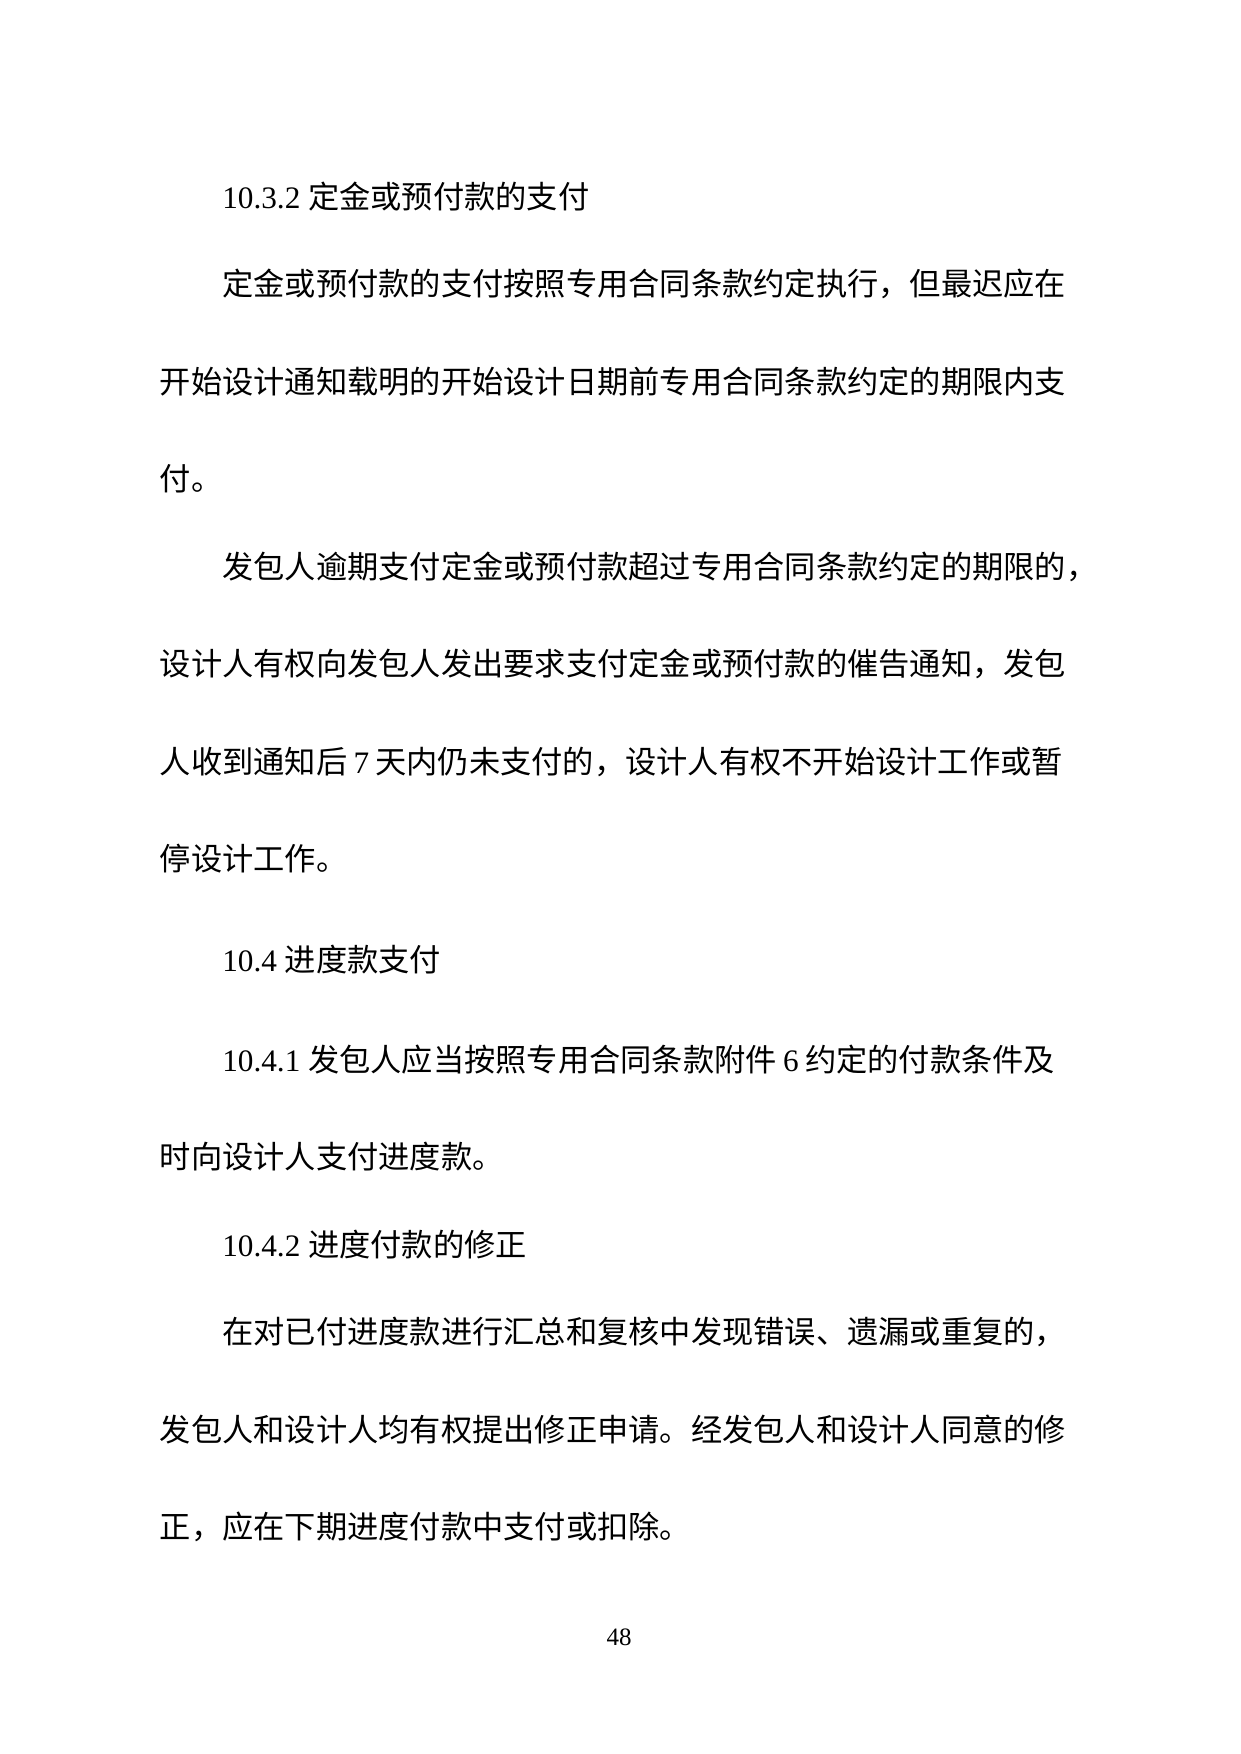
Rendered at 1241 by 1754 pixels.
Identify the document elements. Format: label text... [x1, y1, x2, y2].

text 10.4.1 发包人应当按照专用合同条款附件6约定的付款条件及时向设计人支付进度款。 [159, 1025, 1078, 1187]
text 定金或预付款的支付按照专用合同条款约定执行，但最迟应在开始设计通知载明的开始设计日期前专用合同条款约定的期限内支付。 [159, 249, 1078, 509]
text 在对已付进度款进行汇总和复核中发现错误、遗漏或重复的，发包人和设计人均有权提出修正申请。经发包人和设计人同意的修正，应在下期进度付款中支付或扣除。 [159, 1298, 1078, 1558]
text 发包人逾期支付定金或预付款超过专用合同条款约定的期限的，设计人有权向发包人发出要求支付定金或预付款的催告通知，发包人收到通知后7天内仍未支付的，设计人有权不开始设计工作或暂停设计工作。 [159, 532, 1078, 890]
subtitle 10.4 进度款支付 [159, 925, 1078, 990]
text 10.4.2 进度付款的修正 [159, 1210, 1078, 1275]
text 10.3.2 定金或预付款的支付 [159, 162, 1078, 227]
